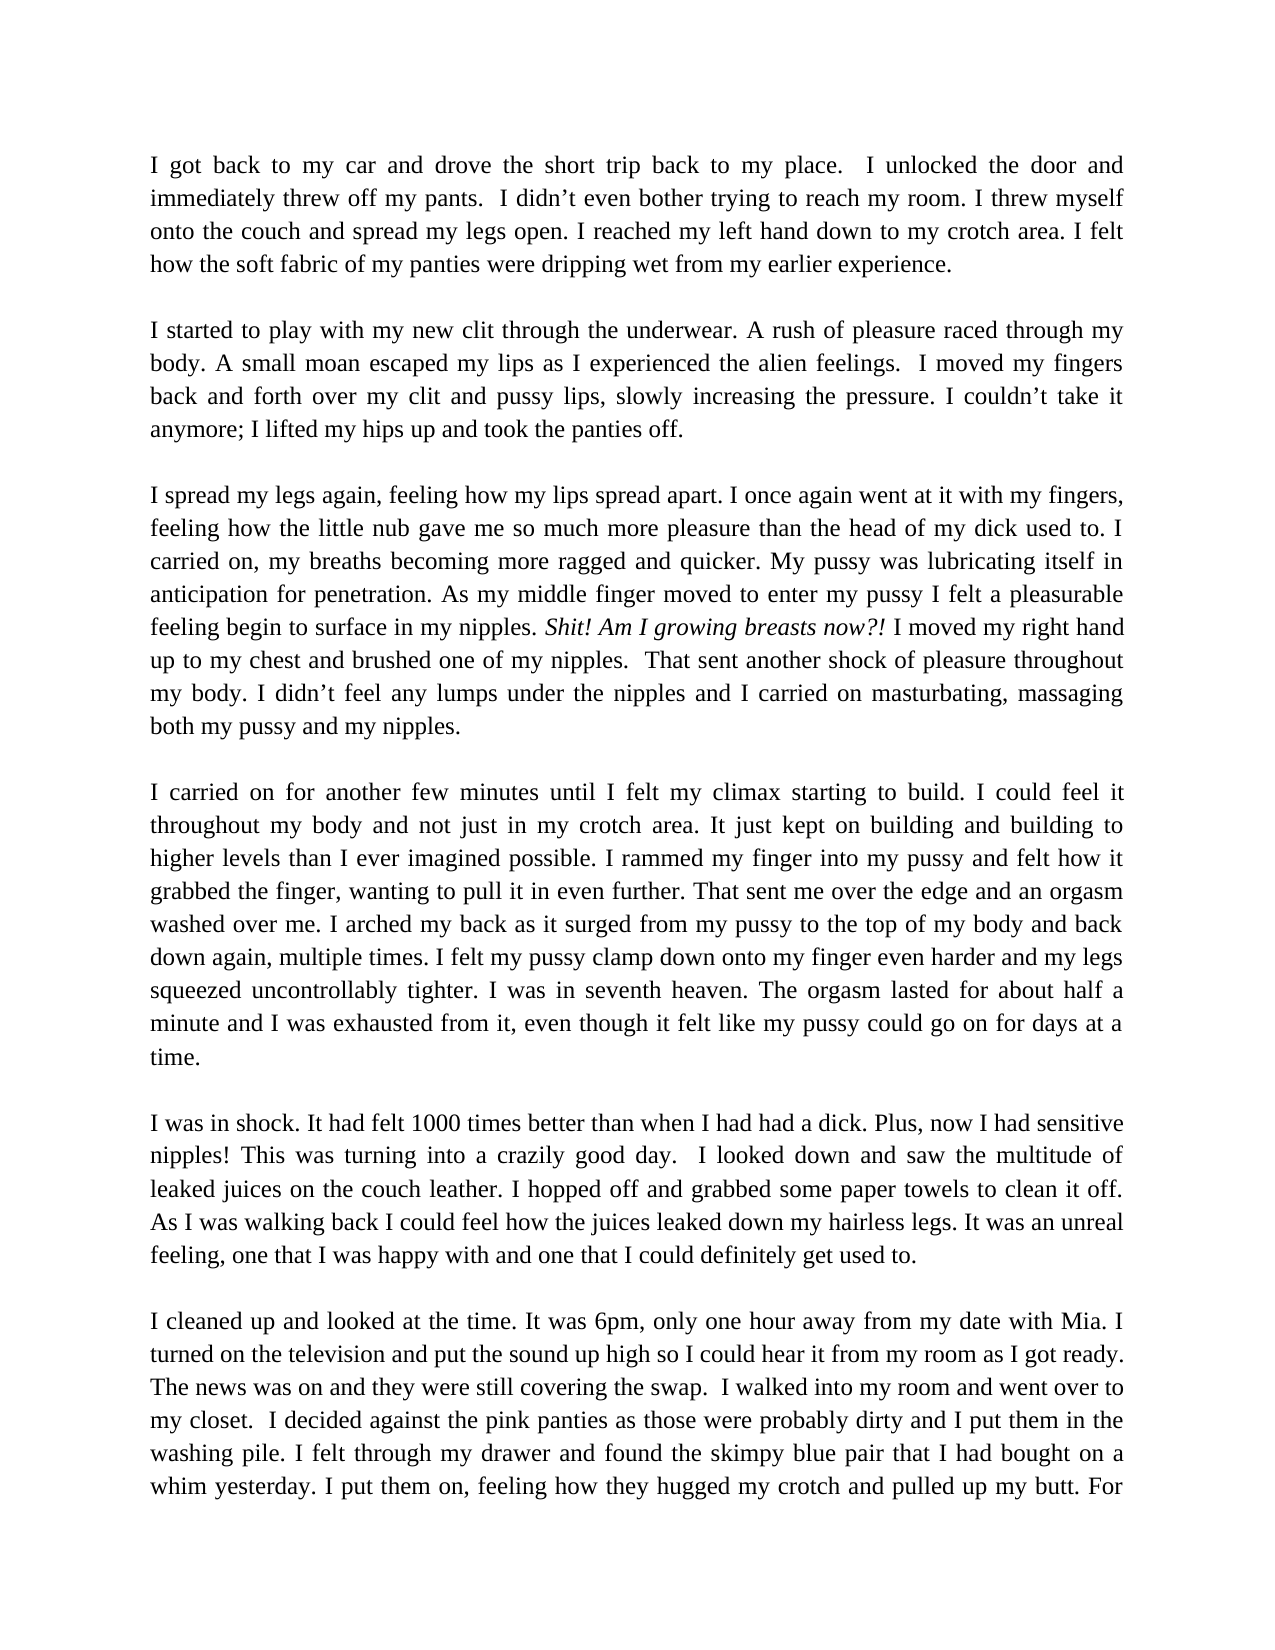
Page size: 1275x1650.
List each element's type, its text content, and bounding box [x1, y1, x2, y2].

text I carried on for another few minutes until I felt my climax starting to build. I could feel it throughout my body and not just in my crotch area. It just kept on building and building to higher levels than I ever imagined possible. I rammed my finger into my pussy and felt how it grabbed the finger, wanting to pull it in even further. That sent me over the edge and an orgasm washed over me. I arched my back as it surged from my pussy to the top of my body and back down again, multiple times. I felt my pussy clamp down onto my finger even harder and my legs squeezed uncontrollably tighter. I was in seventh heaven. The orgasm lasted for about half a minute and I was exhausted from it, even though it felt like my pussy could go on for days at a time. [150, 777, 1125, 1070]
text I spread my legs again, feeling how my lips spread apart. I once again went at it with my fingers, feeling how the little nub gave me so much more pleasure than the head of my dick used to. I carried on, my breaths becoming more ragged and quicker. My pussy was lubricating itself in anticipation for penetration. As my middle finger moved to enter my pussy I felt a pleasurable feeling begin to surface in my nipples. Shit! Am I growing breasts now?! I moved my right hand up to my chest and brushed one of my nipples. That sent another shock of pleasure throughout my body. I didn’t feel any lumps under the nipples and I carried on masturbating, massaging both my pussy and my nipples. [150, 480, 1125, 740]
text I was in shock. It had felt 1000 times better than when I had had a dick. Plus, now I had sensitive nipples! This was turning into a crazily good day. I looked down and saw the multitude of leaked juices on the couch leather. I hopped off and grabbed some paper towels to clean it off. As I was walking back I could feel how the juices leaked down my hairless legs. It was an unreal feeling, one that I was happy with and one that I could definitely get used to. [150, 1108, 1125, 1268]
text I got back to my car and drove the short trip back to my place. I unlocked the door and immediately threw off my pants. I didn’t even bother trying to reach my room. I threw myself onto the couch and spread my legs open. I reached my left hand down to my crotch area. I felt how the soft fabric of my panties were dripping wet from my earlier experience. [150, 150, 1125, 278]
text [150, 1306, 1125, 1499]
text I started to play with my new clit through the underwear. A rush of pleasure raced through my body. A small moan escaped my lips as I experienced the alien feelings. I moved my fingers back and forth over my clit and pussy lips, slowly increasing the pressure. I couldn’t take it anymore; I lifted my hips up and took the panties off. [150, 315, 1125, 443]
